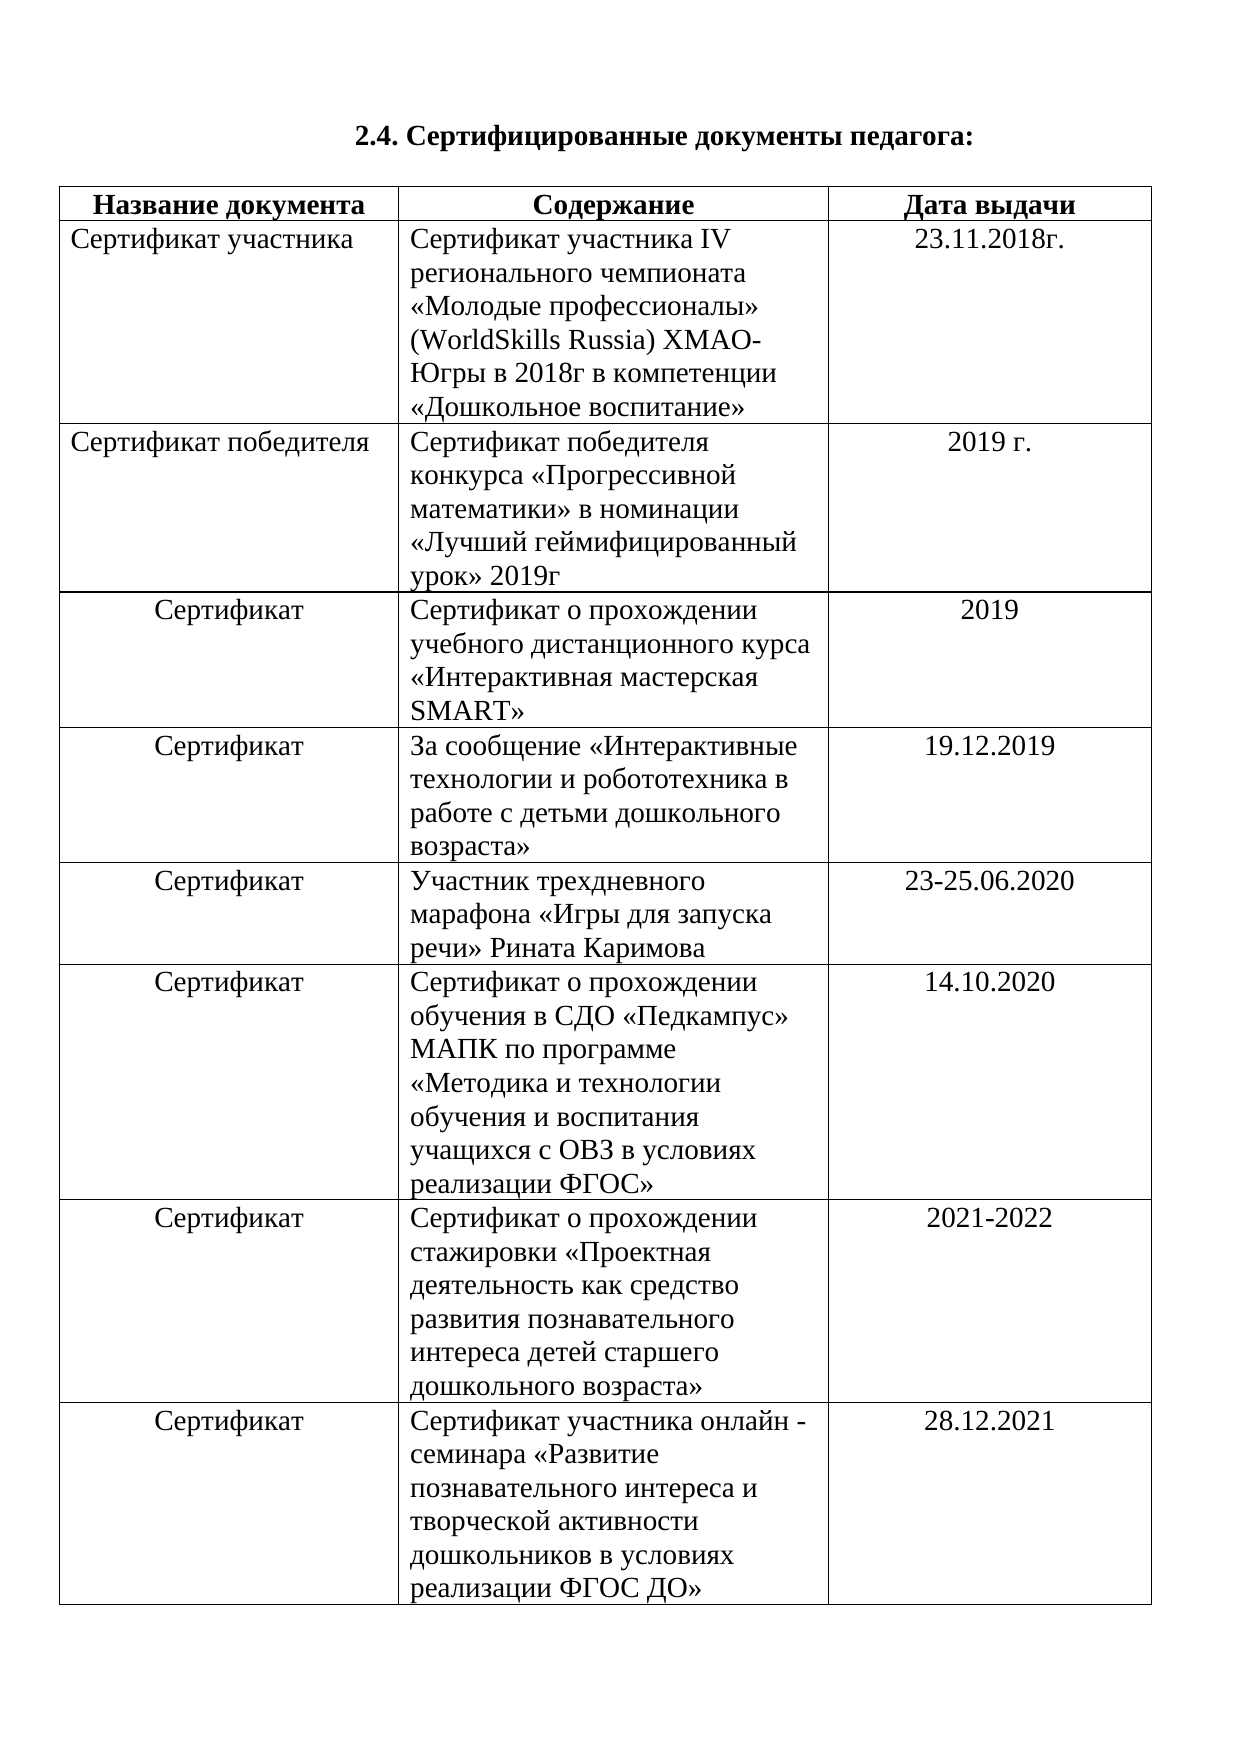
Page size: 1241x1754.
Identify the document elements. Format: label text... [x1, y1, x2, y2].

table_cell 2019 [829, 593, 1151, 727]
table_cell Сертификат [60, 863, 398, 963]
table_cell Участник трехдневного марафона «Игры для запуска речи» Рината Каримова [399, 863, 828, 963]
table_cell 28.12.2021 [829, 1403, 1151, 1604]
table_header Дата выдачи [829, 187, 1151, 220]
table_cell Сертификат [60, 965, 398, 1199]
table_cell 23.11.2018г. [829, 221, 1151, 423]
table_header Название документа [60, 187, 398, 220]
table_cell Сертификат [60, 593, 398, 727]
table_cell Сертификат участника [60, 221, 398, 423]
table_cell Сертификат победителя [60, 424, 398, 591]
table_cell Сертификат [60, 1200, 398, 1402]
table_cell Сертификат [60, 728, 398, 862]
table_cell За сообщение «Интерактивные технологии и робототехника в работе с детьми дошкольного возраста» [399, 728, 828, 862]
table_cell Сертификат участника IV регионального чемпионата «Молодые профессионалы» (WorldSkills Russia) ХМАО-Югры в 2018г в компетенции «Дошкольное воспитание» [399, 221, 828, 423]
table_cell Сертификат победителя конкурса «Прогрессивной математики» в номинации «Лучший геймифицированный урок» 2019г [399, 424, 828, 591]
text 2.4. Сертифицированные документы педагога: [177, 118, 1152, 152]
table_cell Сертификат о прохождении учебного дистанционного курса «Интерактивная мастерская SMART» [399, 593, 828, 727]
table_cell Сертификат [60, 1403, 398, 1604]
table_cell 23-25.06.2020 [829, 863, 1151, 963]
table_cell 14.10.2020 [829, 965, 1151, 1199]
table_header Содержание [399, 187, 828, 220]
table_cell Сертификат участника онлайн -семинара «Развитие познавательного интереса и творческой активности дошкольников в условиях реализации ФГОС ДО» [399, 1403, 828, 1604]
table_cell Сертификат о прохождении стажировки «Проектная деятельность как средство развития познавательного интереса детей старшего дошкольного возраста» [399, 1200, 828, 1402]
table_cell 2019 г. [829, 424, 1151, 591]
table_cell Сертификат о прохождении обучения в СДО «Педкампус» МАПК по программе «Методика и технологии обучения и воспитания учащихся с ОВЗ в условиях реализации ФГОС» [399, 965, 828, 1199]
table_cell 2021-2022 [829, 1200, 1151, 1402]
table_cell 19.12.2019 [829, 728, 1151, 862]
